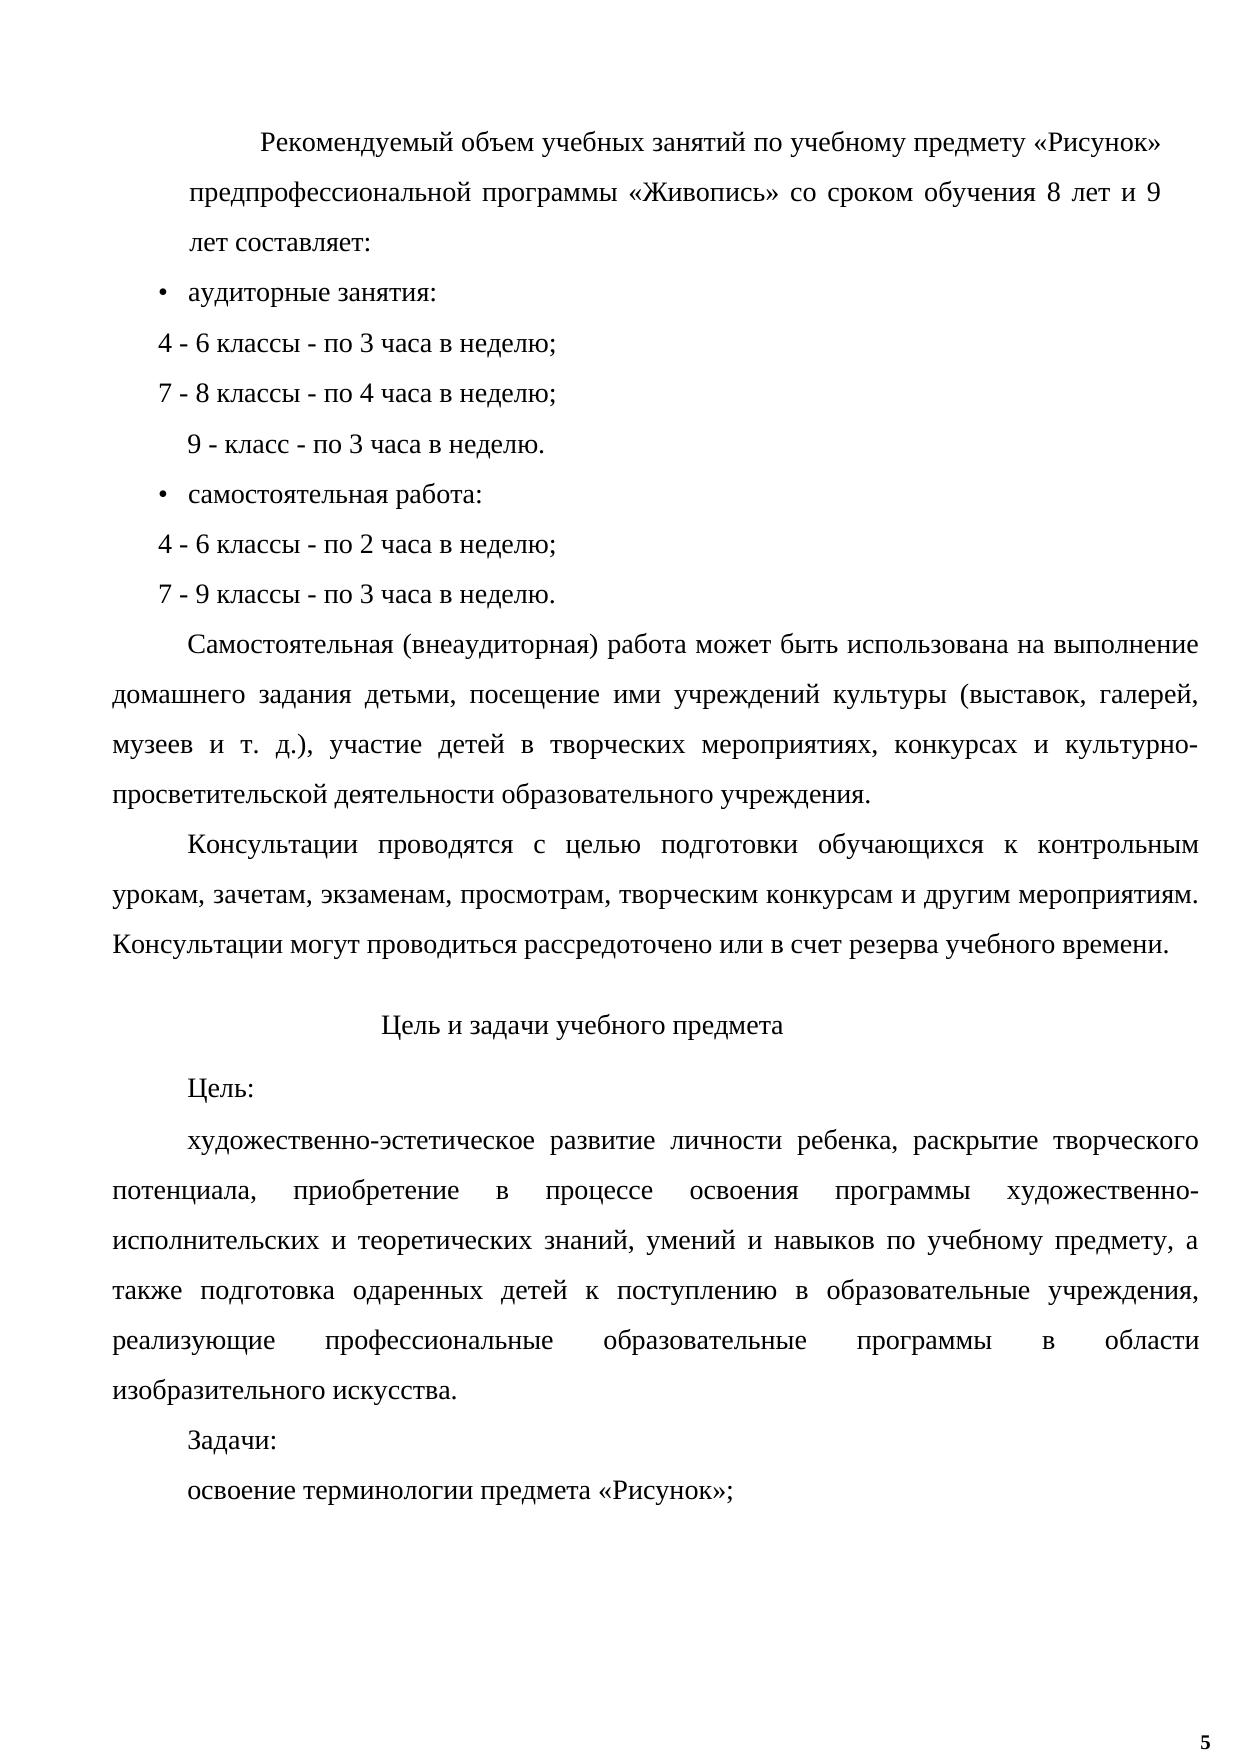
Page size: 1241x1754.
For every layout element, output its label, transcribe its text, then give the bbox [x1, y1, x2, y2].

list аудиторные занятия: [158, 261, 1202, 312]
text Цель и задачи учебного предмета [381, 1012, 1202, 1040]
text Консультации проводятся с целью подготовки обучающихся к контрольным урокам, зачетам, экзаменам, просмотрам, творческим конкурсам и другим мероприятиям. Консультации могут проводиться рассредоточено или в счет резерва учебного времени. [112, 813, 1200, 963]
text Самостоятельная (внеаудиторная) работа может быть использована на выполнение домашнего задания детьми, посещение ими учреждений культуры (выставок, галерей, музеев и т. д.), участие детей в творческих мероприятиях, конкурсах и культурно-просветительской деятельности образовательного учреждения. [112, 613, 1200, 813]
text Задачи: [112, 1409, 1202, 1459]
text 7 - 8 классы - по 4 часа в неделю; [158, 362, 1202, 413]
text 9 - класс - по 3 часа в неделю. [112, 413, 1202, 463]
text 4 - 6 классы - по 2 часа в неделю; [158, 513, 1202, 563]
text Рекомендуемый объем учебных занятий по учебному предмету «Рисунок» предпрофессиональной программы «Живопись» со сроком обучения 8 лет и 9 лет составляет: [189, 111, 1163, 261]
list самостоятельная работа: [158, 463, 1202, 513]
text Цель: [112, 1075, 1202, 1103]
text художественно-эстетическое развитие личности ребенка, раскрытие творческого потенциала, приобретение в процессе освоения программы художественно-исполнительских и теоретических знаний, умений и навыков по учебному предмету, а также подготовка одаренных детей к поступлению в образовательные учреждения, реализующие профессиональные образовательные программы в области изобразительного искусства. [112, 1109, 1200, 1409]
text освоение терминологии предмета «Рисунок»; [112, 1459, 1202, 1509]
text 4 - 6 классы - по 3 часа в неделю; [158, 312, 1202, 362]
text 7 - 9 классы - по 3 часа в неделю. [158, 563, 1202, 613]
